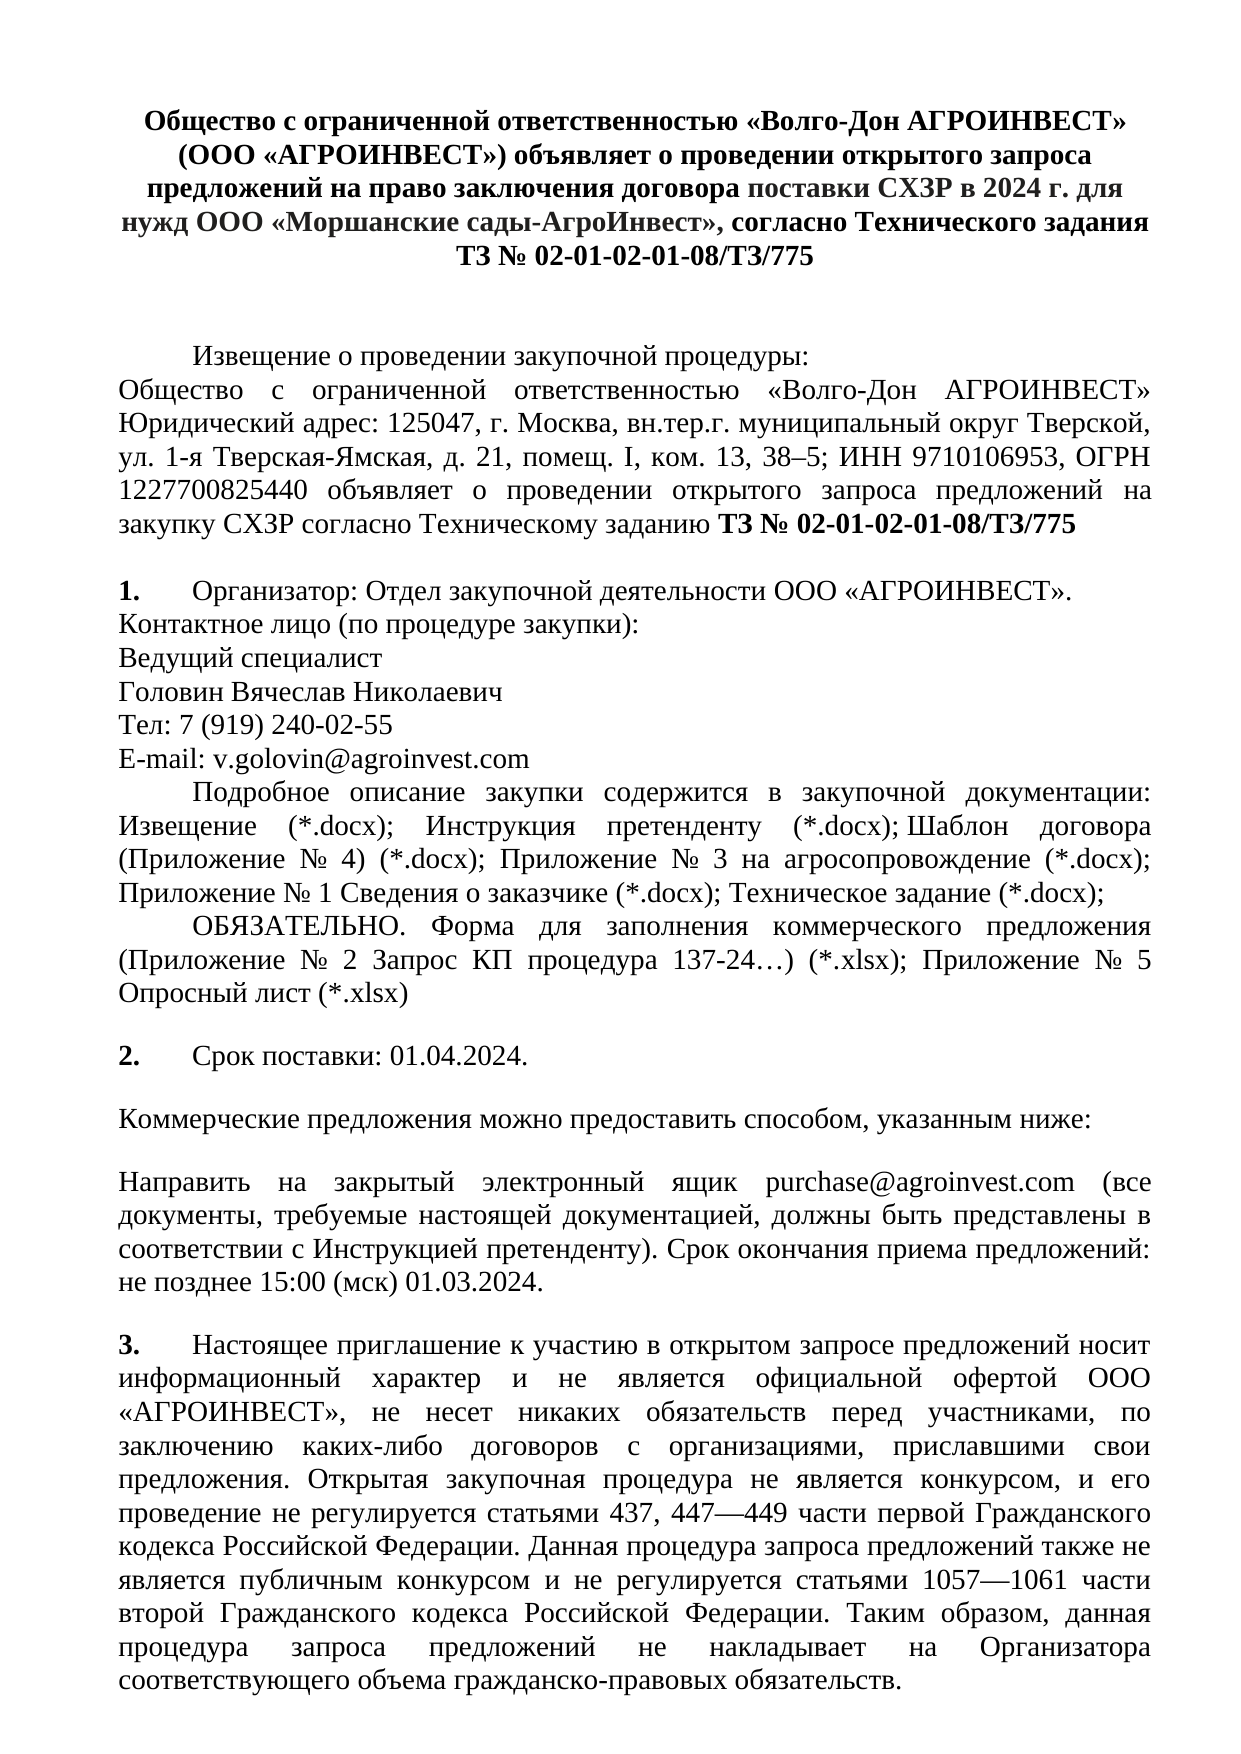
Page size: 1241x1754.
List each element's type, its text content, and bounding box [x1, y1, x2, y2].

text Подробное описание закупки содержится в закупочной документации: Извещение (*.docх); Инструкция претенденту (*.docх); Шаблон договора (Приложение № 4) (*.docх); Приложение № 3 на агросопровождение (*.docх); Приложение № 1 Сведения о заказчике (*.docх); Техническое задание (*.docх); [118, 774, 1152, 908]
text Головин Вячеслав Николаевич [118, 674, 1152, 707]
text Контактное лицо (по процедуре закупки): [118, 607, 1152, 640]
text Тел: 7 (919) 240-02-55 [118, 707, 1152, 741]
list Организатор: Отдел закупочной деятельности ООО «АГРОИНВЕСТ». [118, 573, 1152, 607]
text Извещение о проведении закупочной процедуры: [118, 338, 1152, 372]
text Е-mail: v.golovin@agroinvest.com [118, 741, 1152, 774]
text Ведущий специалист [118, 640, 1152, 674]
list Коммерческие предложения можно предоставить способом, указанным ниже: [118, 1101, 1152, 1134]
list Срок поставки: 01.04.2024. [118, 1038, 1152, 1072]
list Настоящее приглашение к участию в открытом запросе предложений носит информационный характер и не является официальной офертой ООО «АГРОИНВЕСТ», не несет никаких обязательств перед участниками, по заключению каких-либо договоров с организациями, приславшими свои предложения. Открытая закупочная процедура не является конкурсом, и его проведение не регулируется статьями 437, 447—449 части первой Гражданского кодекса Российской Федерации. Данная процедура запроса предложений также не является публичным конкурсом и не регулируется статьями 1057—1061 части второй Гражданского кодекса Российской Федерации. Таким образом, данная процедура запроса предложений не накладывает на Организатора соответствующего объема гражданско-правовых обязательств. [118, 1327, 1152, 1696]
list Направить на закрытый электронный ящик purchase@agroinvest.com (все документы, требуемые настоящей документацией, должны быть представлены в соответствии с Инструкцией претенденту). Срок окончания приема предложений: не позднее 15:00 (мск) 01.03.2024. [118, 1164, 1152, 1298]
text Общество с ограниченной ответственностью «Волго-Дон АГРОИНВЕСТ» (ООО «АГРОИНВЕСТ») объявляет о проведении открытого запроса предложений на право заключения договора поставки СХЗР в 2024 г. для нужд ООО «Моршанские сады-АгроИнвест», согласно Технического задания ТЗ № 02-01-02-01-08/ТЗ/775 [118, 103, 1152, 271]
text Общество с ограниченной ответственностью «Волго-Дон АГРОИНВЕСТ» Юридический адрес: 125047, г. Москва, вн.тер.г. муниципальный округ Тверской, ул. 1-я Тверская-Ямская, д. 21, помещ. I, ком. 13, 38–5; ИНН 9710106953, ОГРН 1227700825440 объявляет о проведении открытого запроса предложений на закупку СХЗР согласно Техническому заданию ТЗ № 02-01-02-01-08/ТЗ/775 [118, 372, 1152, 539]
text ОБЯЗАТЕЛЬНО. Форма для заполнения коммерческого предложения (Приложение № 2 Запрос КП процедура 137-24…) (*.xlsx); Приложение № 5 Опросный лист (*.xlsx) [118, 908, 1152, 1009]
